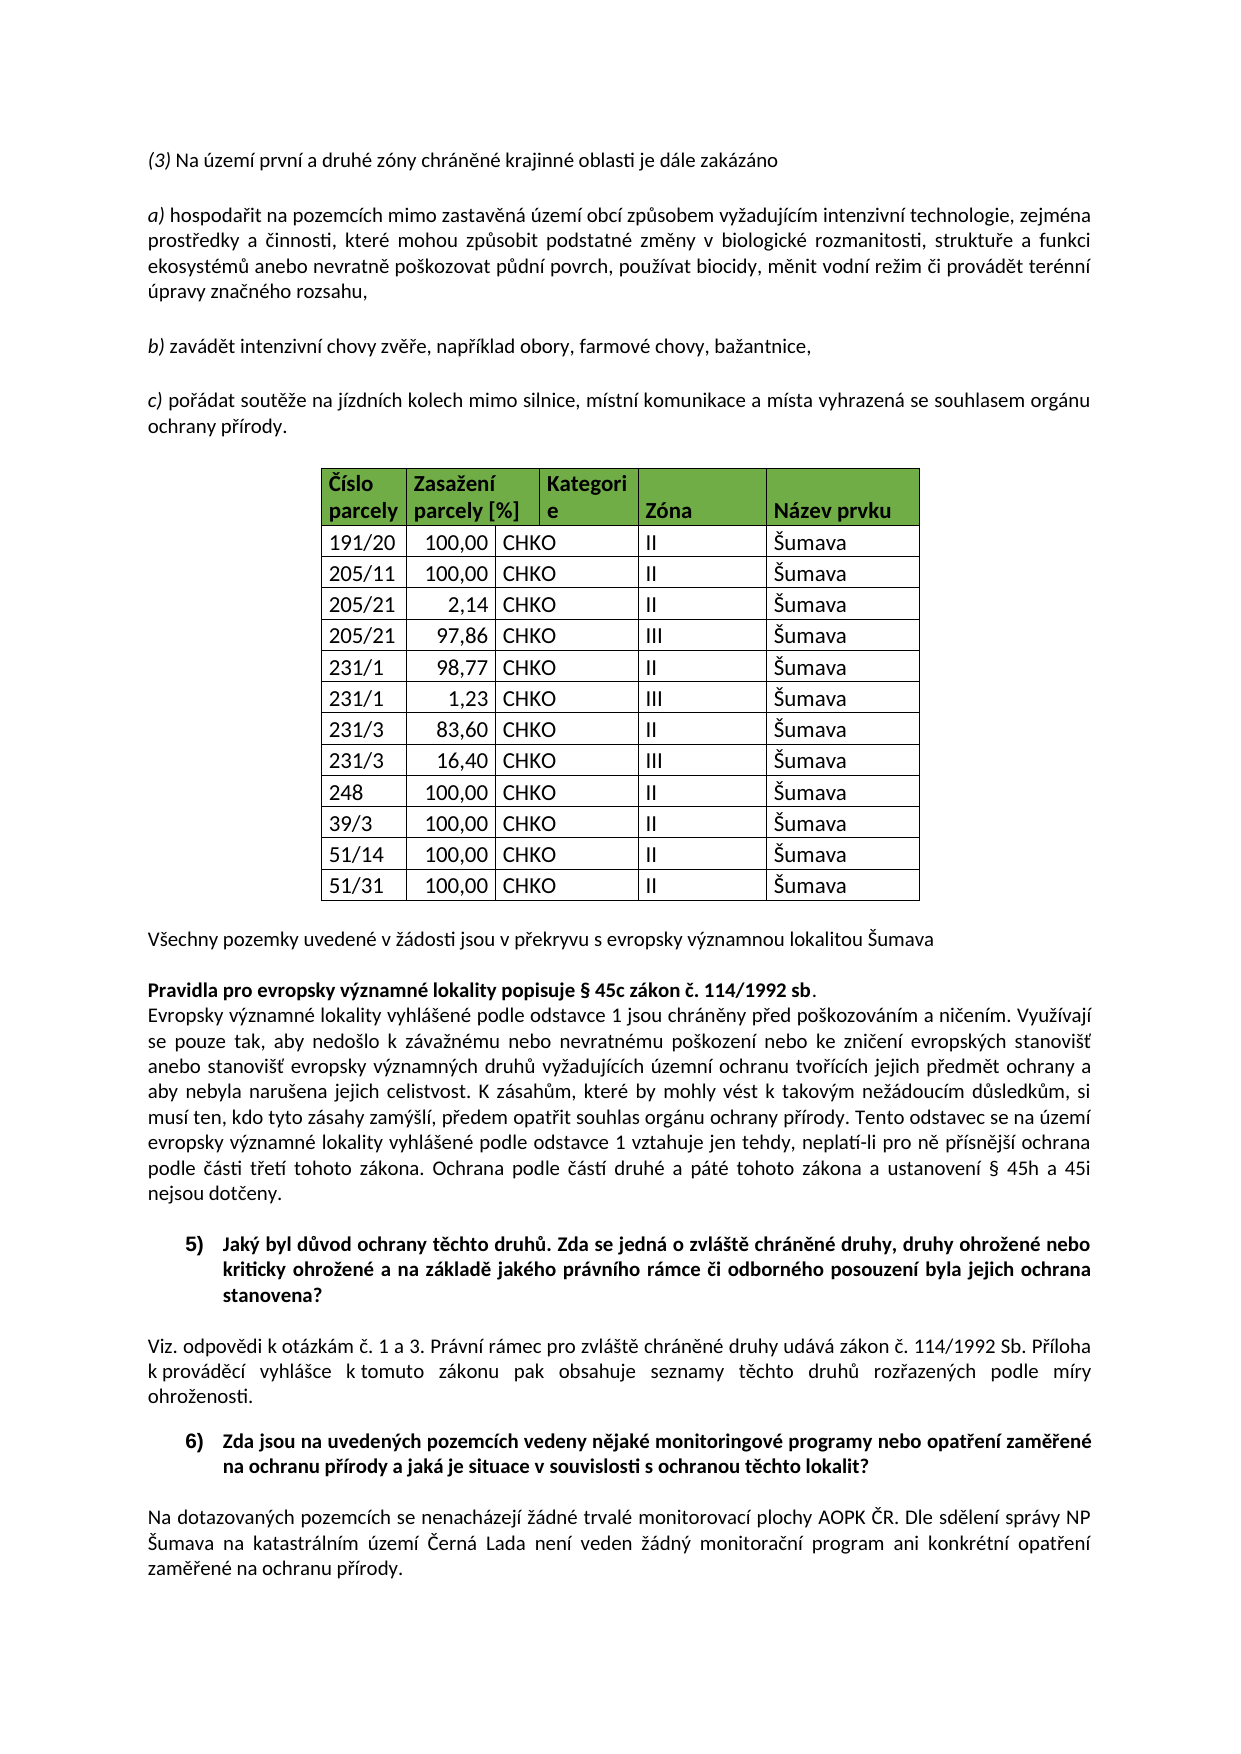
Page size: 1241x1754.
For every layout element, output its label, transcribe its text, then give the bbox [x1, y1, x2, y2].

table_cell Šumava [767, 588, 919, 618]
table_cell 100,00 [407, 557, 495, 587]
text Pravidla pro evropsky významné lokality popisuje § 45c zákon č. 114/1992 sb. [148, 977, 1093, 1002]
text Na dotazovaných pozemcích se nenacházejí žádné trvalé monitorovací plochy AOPK ČR. Dle sdělení správy NP Šumava na katastrálním území Černá Lada není veden žádný monitorační program ani konkrétní opatření zaměřené na ochranu přírody. [148, 1504, 1093, 1581]
table_cell CHKO [496, 620, 638, 650]
table_cell III [639, 745, 766, 775]
table_cell CHKO [496, 870, 638, 900]
table_cell CHKO [496, 588, 638, 618]
text b) zavádět intenzivní chovy zvěře, například obory, farmové chovy, bažantnice, [148, 333, 1093, 358]
table_cell 100,00 [407, 526, 495, 556]
table_cell 98,77 [407, 651, 495, 681]
table_cell 51/31 [322, 870, 406, 900]
table_header Kategorie [540, 469, 638, 525]
table_cell 231/1 [322, 651, 406, 681]
table_cell II [639, 557, 766, 587]
table_cell 231/1 [322, 682, 406, 712]
table_cell 97,86 [407, 620, 495, 650]
table_cell Šumava [767, 870, 919, 900]
text (3) Na území první a druhé zóny chráněné krajinné oblasti je dále zakázáno [148, 148, 1093, 173]
table_cell 248 [322, 776, 406, 806]
table_cell 191/20 [322, 526, 406, 556]
text Evropsky významné lokality vyhlášené podle odstavce 1 jsou chráněny před poškozováním a ničením. Využívají se pouze tak, aby nedošlo k závažnému nebo nevratnému poškození nebo ke zničení evropských stanovišť anebo stanovišť evropsky významných druhů vyžadujících územní ochranu tvořících jejich předmět ochrany a aby nebyla narušena jejich celistvost. K zásahům, které by mohly vést k takovým nežádoucím důsledkům, si musí ten, kdo tyto zásahy zamýšlí, předem opatřit souhlas orgánu ochrany přírody. Tento odstavec se na území evropsky významné lokality vyhlášené podle odstavce 1 vztahuje jen tehdy, neplatí-li pro ně přísnější ochrana podle části třetí tohoto zákona. Ochrana podle částí druhé a páté tohoto zákona a ustanovení § 45h a 45i nejsou dotčeny. [148, 1002, 1093, 1206]
table_cell Šumava [767, 526, 919, 556]
table_cell 100,00 [407, 838, 495, 868]
table_cell Šumava [767, 557, 919, 587]
text c) pořádat soutěže na jízdních kolech mimo silnice, místní komunikace a místa vyhrazená se souhlasem orgánu ochrany přírody. [148, 388, 1093, 438]
table_cell Šumava [767, 776, 919, 806]
table_cell CHKO [496, 713, 638, 743]
table_cell III [639, 620, 766, 650]
table_cell Šumava [767, 713, 919, 743]
table_cell 16,40 [407, 745, 495, 775]
table_cell Šumava [767, 651, 919, 681]
table_cell II [639, 838, 766, 868]
table_header Číslo parcely [322, 469, 406, 525]
table_cell Šumava [767, 620, 919, 650]
table_cell Šumava [767, 682, 919, 712]
table_cell 205/21 [322, 620, 406, 650]
table_cell 205/11 [322, 557, 406, 587]
table_cell CHKO [496, 838, 638, 868]
table_cell II [639, 870, 766, 900]
table_cell Šumava [767, 838, 919, 868]
table_cell 231/3 [322, 713, 406, 743]
table_cell 100,00 [407, 807, 495, 837]
table_cell CHKO [496, 682, 638, 712]
text a) hospodařit na pozemcích mimo zastavěná území obcí způsobem vyžadujícím intenzivní technologie, zejména prostředky a činnosti, které mohou způsobit podstatné změny v biologické rozmanitosti, struktuře a funkci ekosystémů anebo nevratně poškozovat půdní povrch, používat biocidy, měnit vodní režim či provádět terénní úpravy značného rozsahu, [148, 202, 1093, 304]
table_cell CHKO [496, 526, 638, 556]
table_cell 51/14 [322, 838, 406, 868]
table_cell II [639, 526, 766, 556]
table_cell 205/21 [322, 588, 406, 618]
table_cell 2,14 [407, 588, 495, 618]
text Všechny pozemky uvedené v žádosti jsou v překryvu s evropsky významnou lokalitou Šumava [148, 926, 1093, 952]
table_cell II [639, 713, 766, 743]
list Jaký byl důvod ochrany těchto druhů. Zda se jedná o zvláště chráněné druhy, druhy ohrožené nebo kriticky ohrožené a na základě jakého právního rámce či odborného posouzení byla jejich ochrana stanovena? [185, 1231, 1093, 1307]
table_cell 39/3 [322, 807, 406, 837]
table_header Název prvku [767, 469, 919, 525]
table_cell CHKO [496, 557, 638, 587]
table_cell II [639, 776, 766, 806]
table_cell CHKO [496, 745, 638, 775]
table_cell 83,60 [407, 713, 495, 743]
table_cell III [639, 682, 766, 712]
table_cell CHKO [496, 807, 638, 837]
table_cell CHKO [496, 776, 638, 806]
table_cell Šumava [767, 807, 919, 837]
table_cell Šumava [767, 745, 919, 775]
table_cell 100,00 [407, 776, 495, 806]
table_header Zasažení parcely [%] [407, 469, 539, 525]
table_cell 231/3 [322, 745, 406, 775]
list Zda jsou na uvedených pozemcích vedeny nějaké monitoringové programy nebo opatření zaměřené na ochranu přírody a jaká je situace v souvislosti s ochranou těchto lokalit? [185, 1428, 1093, 1479]
table_header Zóna [639, 469, 766, 525]
table_cell II [639, 651, 766, 681]
table_cell 1,23 [407, 682, 495, 712]
table_cell II [639, 807, 766, 837]
table_cell II [639, 588, 766, 618]
text Viz. odpovědi k otázkám č. 1 a 3. Právní rámec pro zvláště chráněné druhy udává zákon č. 114/1992 Sb. Příloha k prováděcí vyhlášce k tomuto zákonu pak obsahuje seznamy těchto druhů rozřazených podle míry ohroženosti. [148, 1333, 1093, 1409]
table_cell 100,00 [407, 870, 495, 900]
table_cell CHKO [496, 651, 638, 681]
